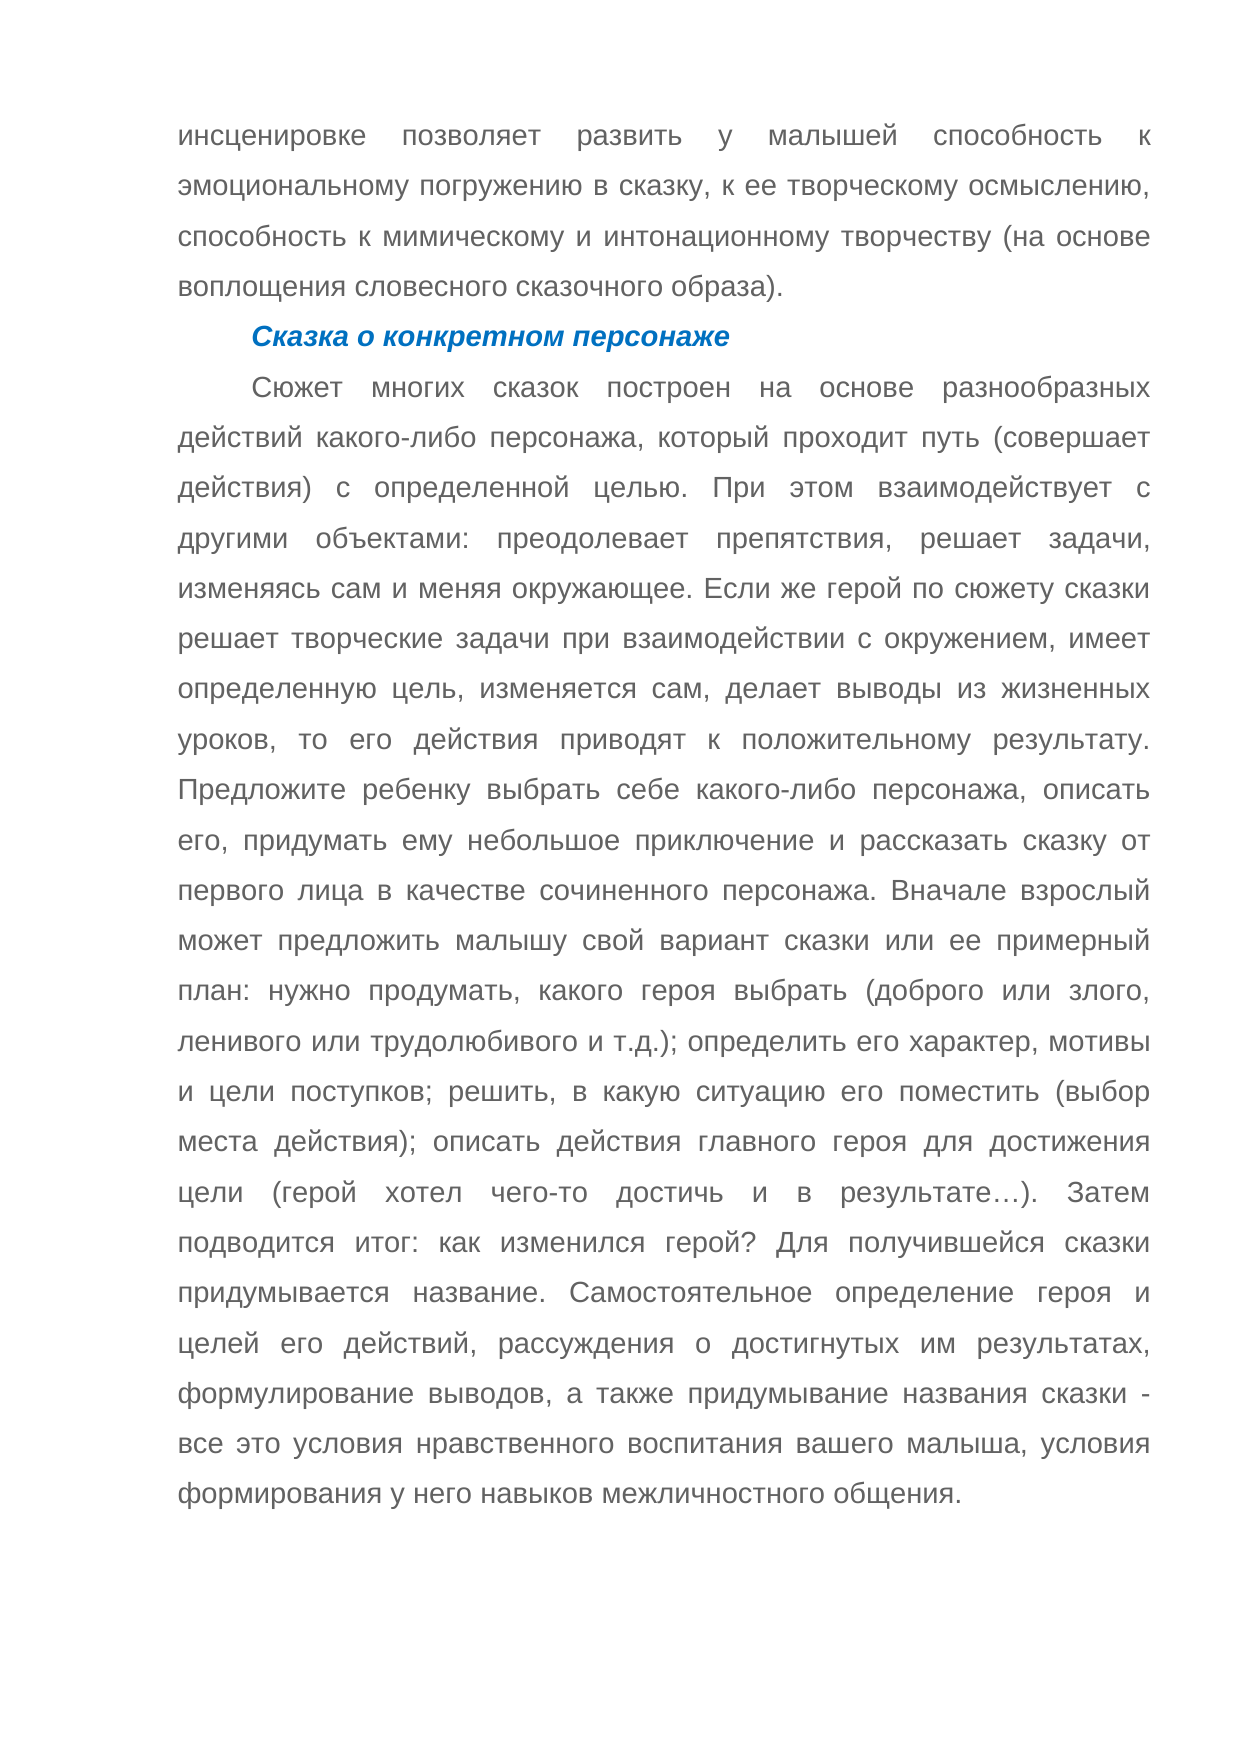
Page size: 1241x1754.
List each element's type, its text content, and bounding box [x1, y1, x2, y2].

text Сюжет многих сказок построен на основе разнообразных действий какого-либо персонажа, который проходит путь (совершает действия) с определенной целью. При этом взаимодействует с другими объектами: преодолевает препятствия, решает задачи, изменяясь сам и меняя окружающее. Если же герой по сюжету сказки решает творческие задачи при взаимодействии с окружением, имеет определенную цель, изменяется сам, делает выводы из жизненных уроков, то его действия приводят к положительному результату. Предложите ребенку выбрать себе какого-либо персонажа, описать его, придумать ему небольшое приключение и рассказать сказку от первого лица в качестве сочиненного персонажа. Вначале взрослый может предложить малышу свой вариант сказки или ее примерный план: нужно продумать, какого героя выбрать (доброго или злого, ленивого или трудолюбивого и т.д.); определить его характер, мотивы и цели поступков; решить, в какую ситуацию его поместить (выбор места действия); описать действия главного героя для достижения цели (герой хотел чего-то достичь и в результате…). Затем подводится итог: как изменился герой? Для получившейся сказки придумывается название. Самостоятельное определение героя и целей его действий, рассуждения о достигнутых им результатах, формулирование выводов, а также придумывание названия сказки - все это условия нравственного воспитания вашего малыша, условия формирования у него навыков межличностного общения. [177, 370, 1152, 1510]
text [177, 118, 1152, 303]
text Сказка о конкретном персонаже [177, 319, 1152, 353]
